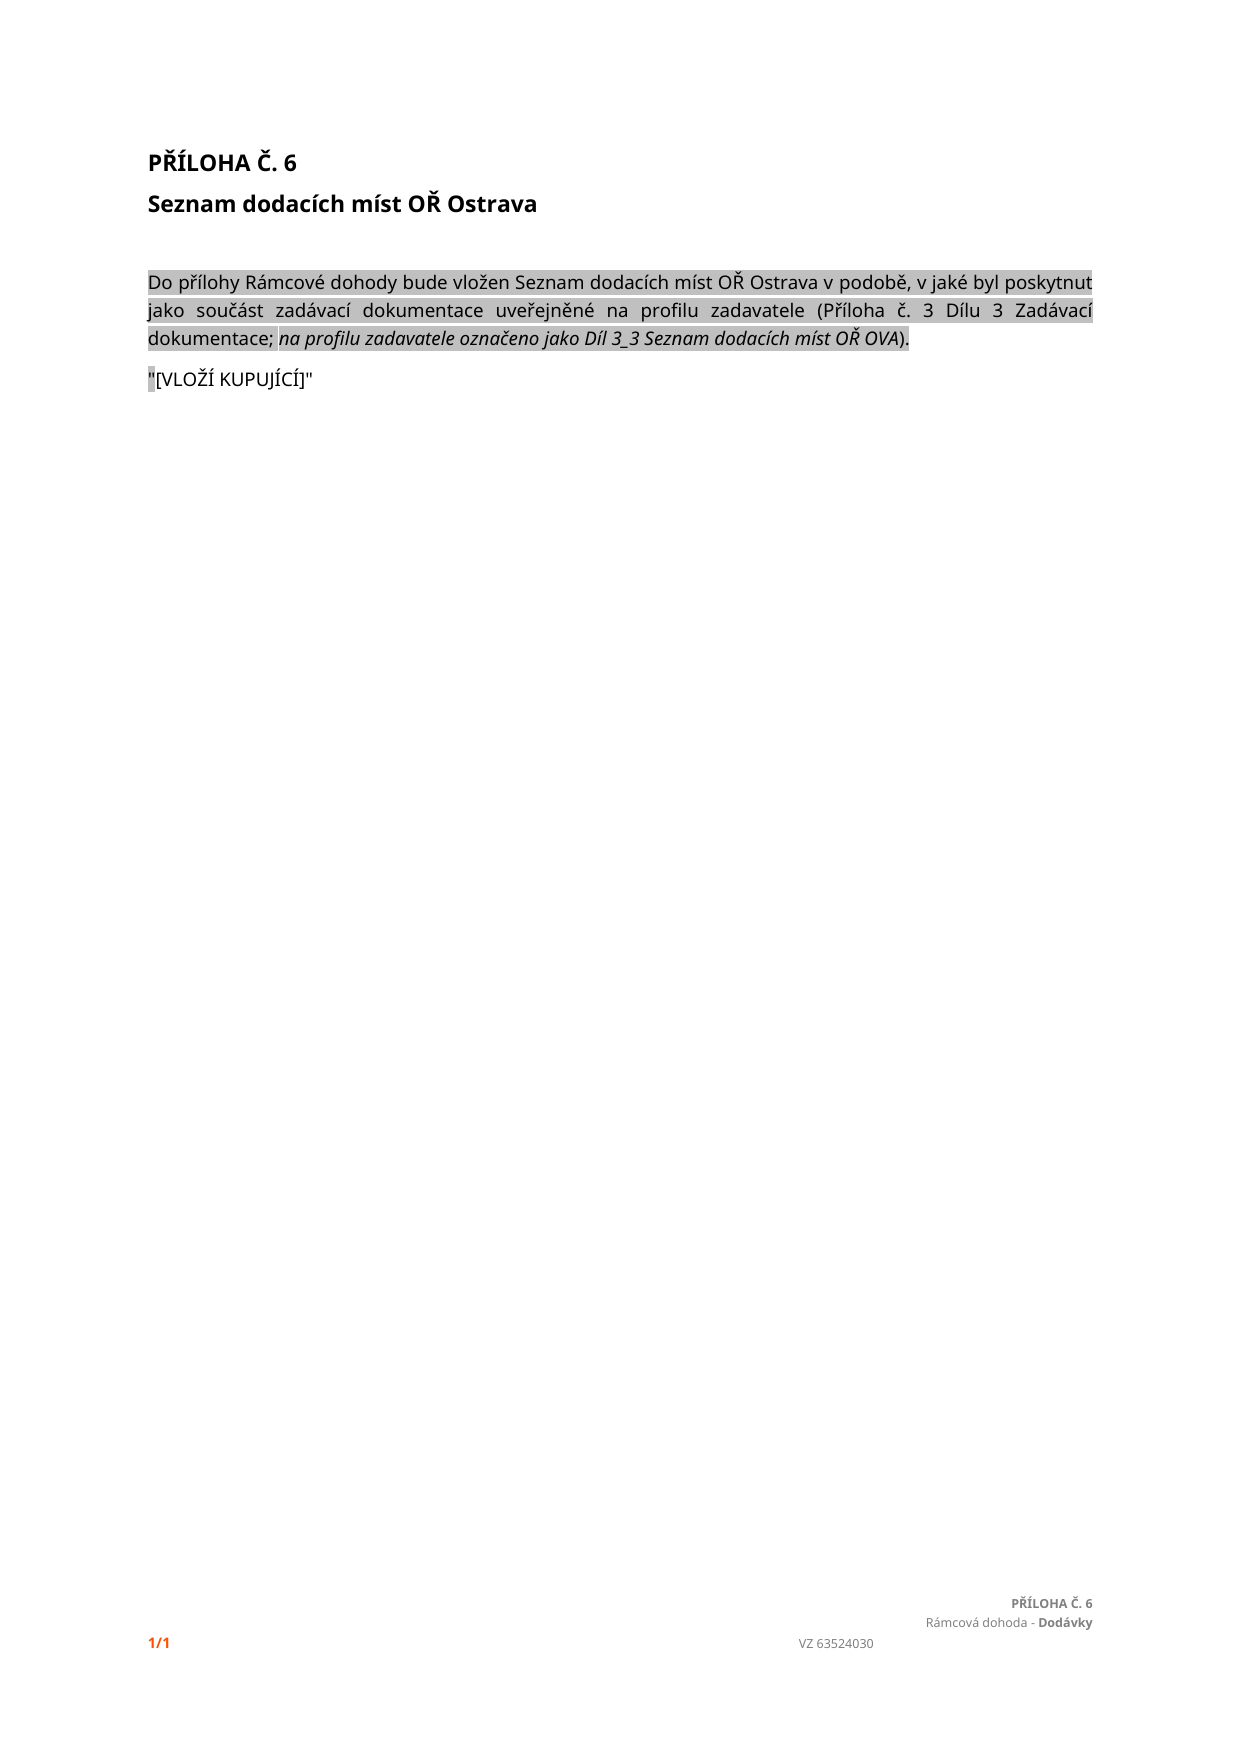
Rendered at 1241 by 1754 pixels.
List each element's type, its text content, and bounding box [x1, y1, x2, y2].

text Seznam dodacích míst OŘ Ostrava [148, 189, 1093, 218]
text Do přílohy Rámcové dohody bude vložen Seznam dodacích míst OŘ Ostrava v podobě, v jaké byl poskytnut jako součást zadávací dokumentace uveřejněné na profilu zadavatele (Příloha č. 3 Dílu 3 Zadávací dokumentace; na profilu zadavatele označeno jako Díl 3_3 Seznam dodacích míst OŘ OVA). [148, 323, 1093, 351]
text Příloha č. 6 [148, 148, 1093, 177]
text Do přílohy Rámcové dohody bude vložen Seznam dodacích míst OŘ Ostrava v podobě, v jaké byl poskytnut jako součást zadávací dokumentace uveřejněné na profilu zadavatele (Příloha č. 3 Dílu 3 Zadávací dokumentace; na profilu zadavatele označeno jako Díl 3_3 Seznam dodacích míst OŘ OVA). [148, 269, 1093, 298]
